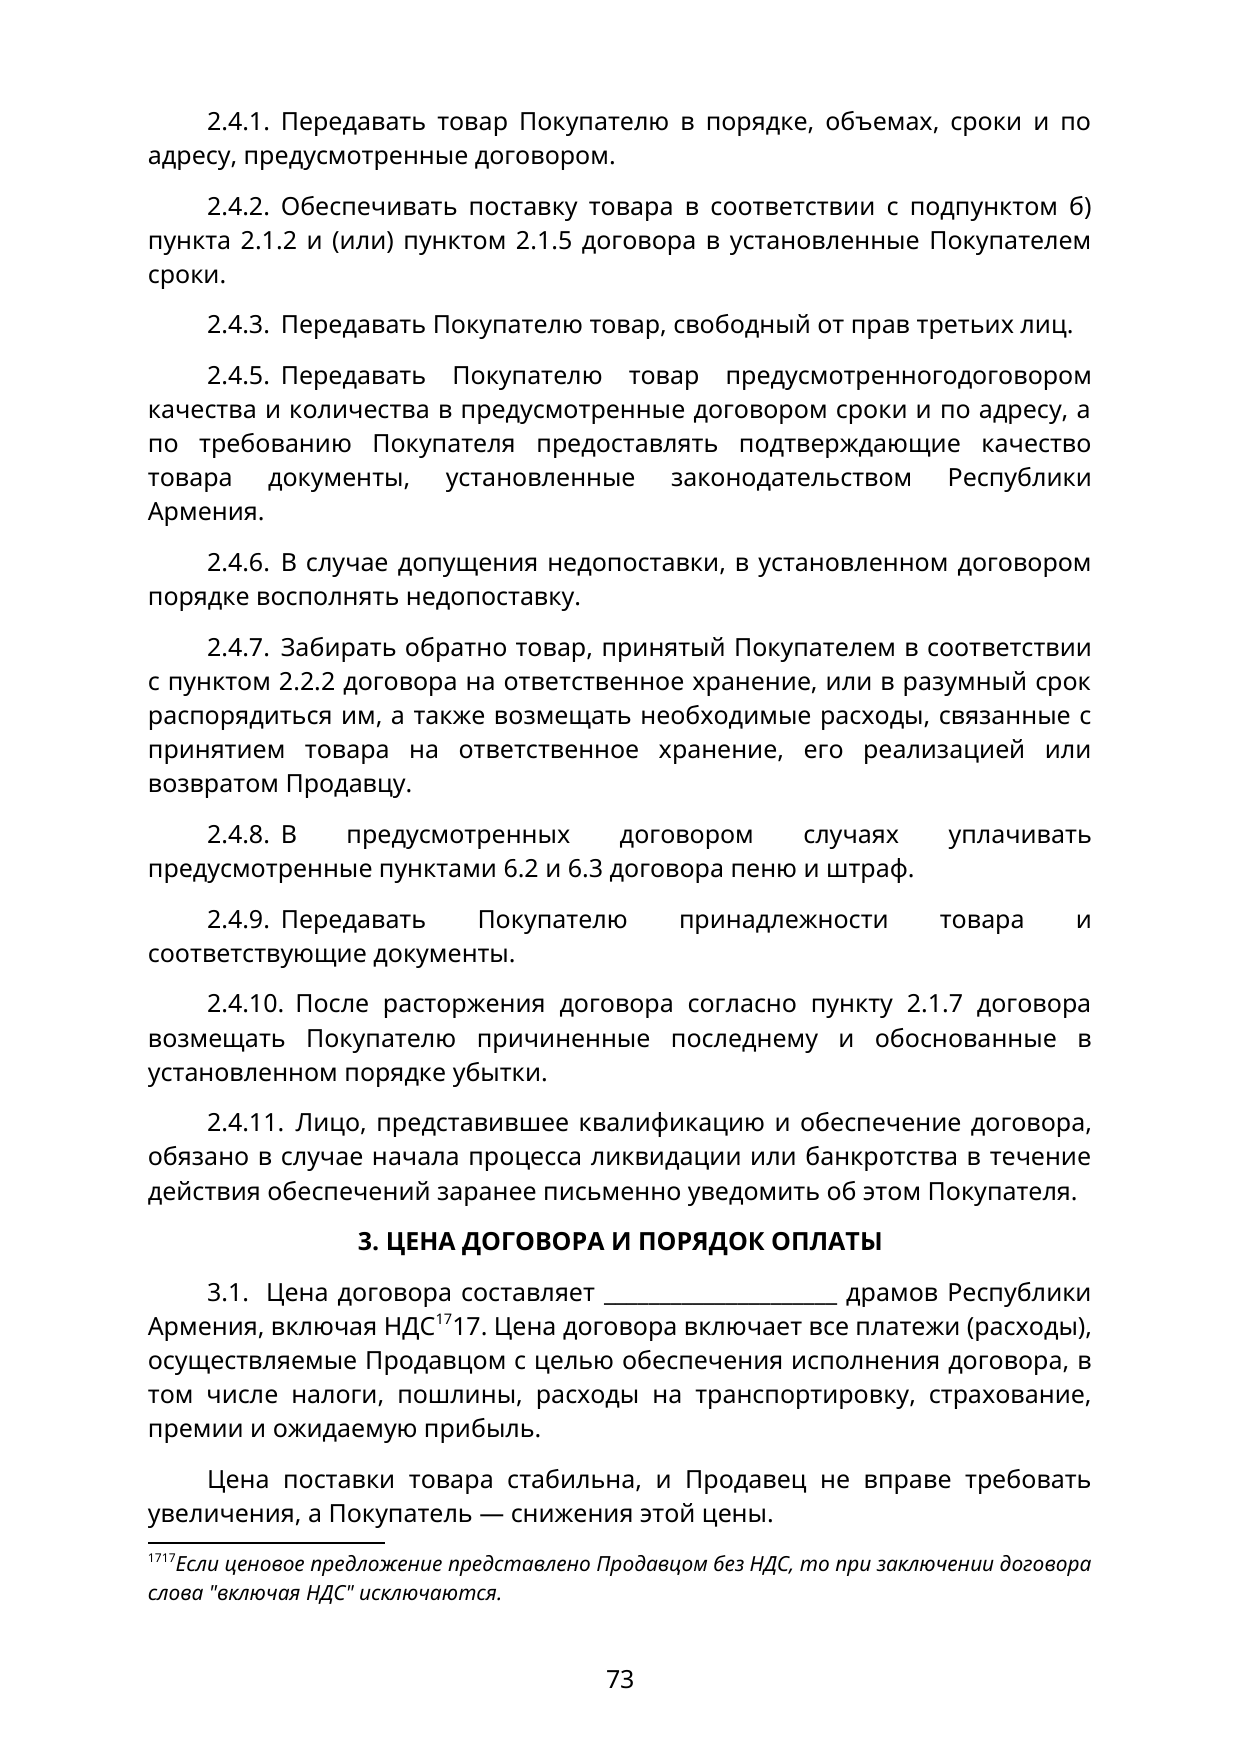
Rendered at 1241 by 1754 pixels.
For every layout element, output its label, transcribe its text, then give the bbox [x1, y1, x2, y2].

text 3.1. Цена договора составляет _____________________ драмов Республики Армения, включая НДС17. Цена договора включает все платежи (расходы), осуществляемые Продавцом с целью обеспечения исполнения договора, в том числе налоги, пошлины, расходы на транспортировку, страхование, премии и ожидаемую прибыль. [148, 1274, 1092, 1445]
text Цена поставки товара стабильна, и Продавец не вправе требовать увеличения, а Покупатель — снижения этой цены. [148, 1462, 1092, 1530]
text 2.4.8. В предусмотренных договором случаях уплачивать предусмотренные пунктами 6.2 и 6.3 договора пеню и штраф. [148, 817, 1092, 885]
text 2.4.10. После расторжения договора согласно пункту 2.1.7 договора возмещать Покупателю причиненные последнему и обоснованные в установленном порядке убытки. [148, 986, 1092, 1088]
text 2.4.3. Передавать Покупателю товар, свободный от прав третьих лиц. [148, 307, 1092, 341]
text 2.4.7. Забирать обратно товар, принятый Покупателем в соответствии с пунктом 2.2.2 договора на ответственное хранение, или в разумный срок распорядиться им, а также возмещать необходимые расходы, связанные с принятием товара на ответственное хранение, его реализацией или возвратом Продавцу. [148, 629, 1092, 800]
text 3. ЦЕНА ДОГОВОРА И ПОРЯДОК ОПЛАТЫ [148, 1224, 1092, 1258]
text 2.4.6. В случае допущения недопоставки, в установленном договором порядке восполнять недопоставку. [148, 545, 1092, 613]
text 2.4.11. Лицо, представившее квалификацию и обеспечение договора, обязано в случае начала процесса ликвидации или банкротства в течение действия обеспечений заранее письменно уведомить об этом Покупателя. [148, 1105, 1092, 1207]
text 2.4.2. Обеспечивать поставку товара в соответствии с подпунктом б) пункта 2.1.2 и (или) пунктом 2.1.5 договора в установленные Покупателем сроки. [148, 188, 1092, 290]
text 2.4.9. Передавать Покупателю принадлежности товара и соответствующие документы. [148, 901, 1092, 969]
text 2.4.1. Передавать товар Покупателю в порядке, объемах, сроки и по адресу, предусмотренные договором. [148, 103, 1092, 172]
text 2.4.5. Передавать Покупателю товар предусмотренногодоговором качества и количества в предусмотренные договором сроки и по адресу, а по требованию Покупателя предоставлять подтверждающие качество товара документы, установленные законодательством Республики Армения. [148, 358, 1092, 528]
